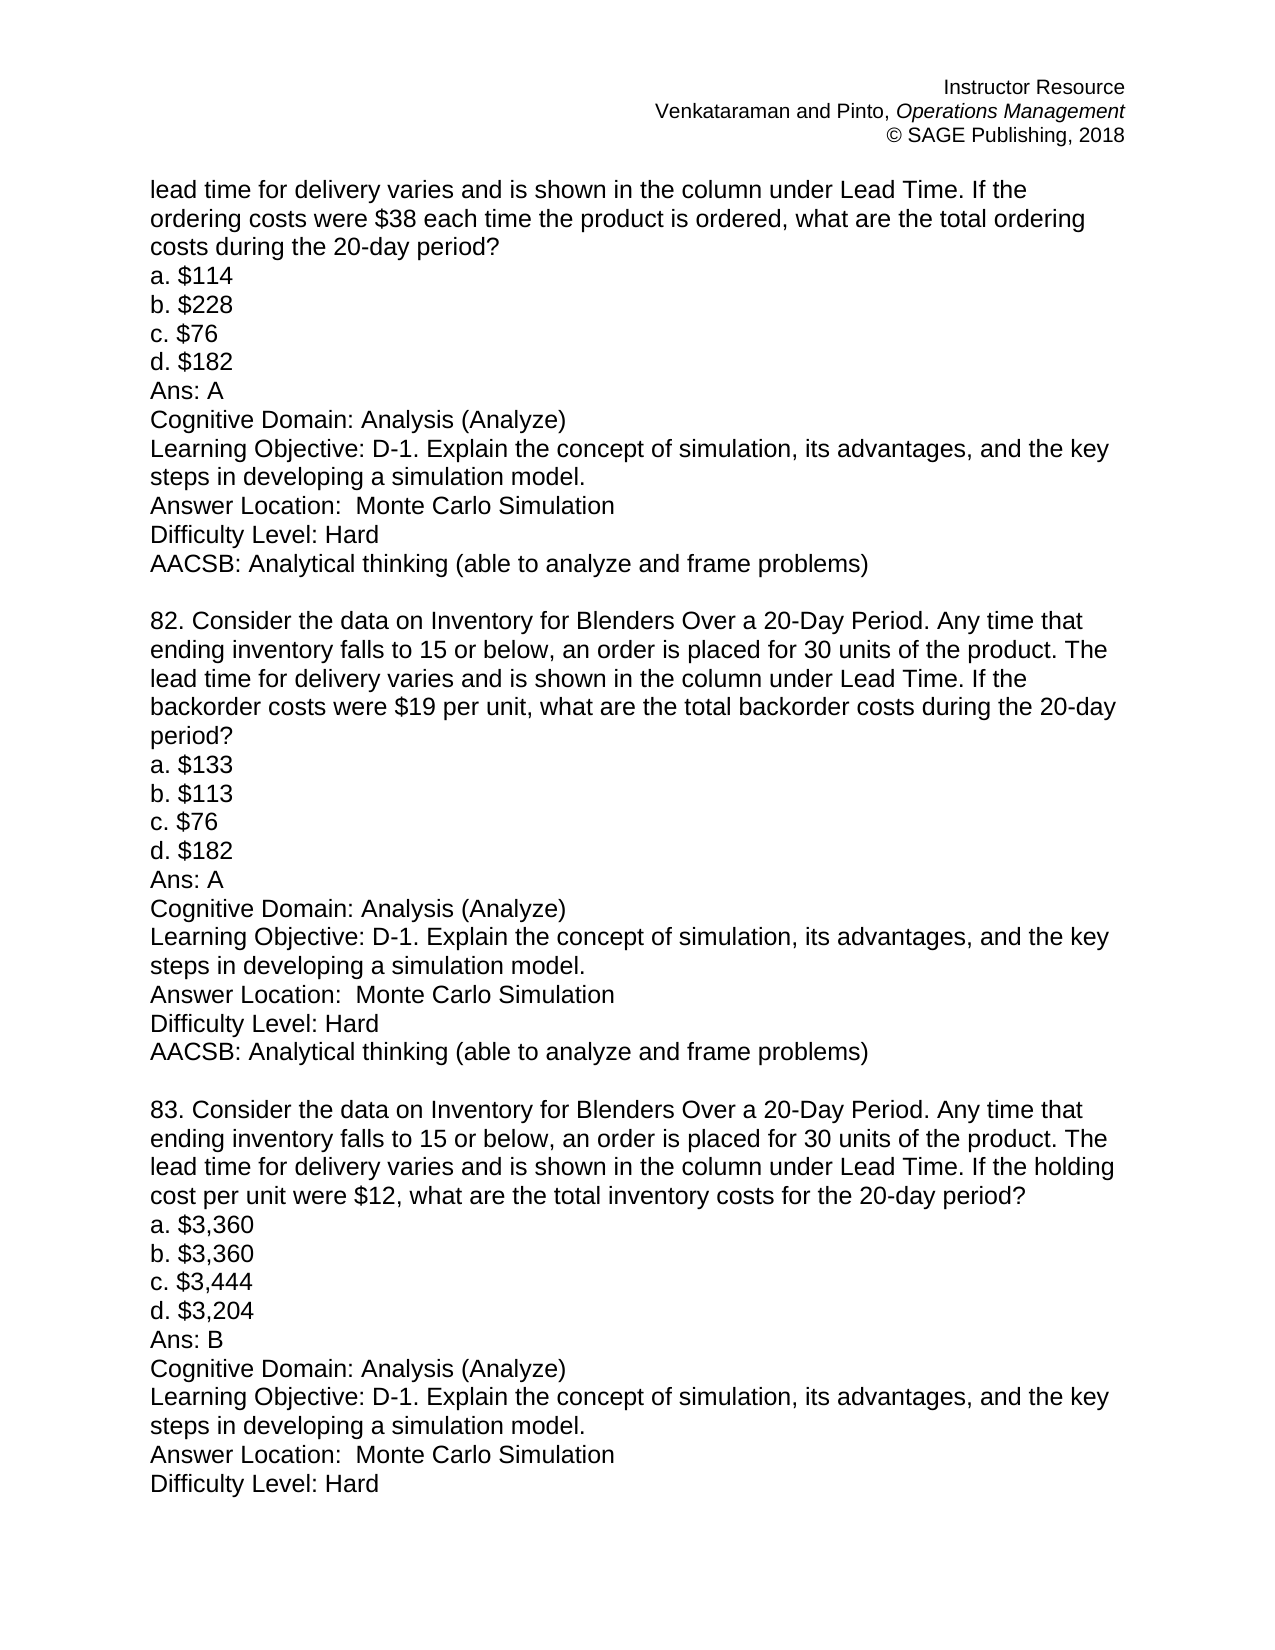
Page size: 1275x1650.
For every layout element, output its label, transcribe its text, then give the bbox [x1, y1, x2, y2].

text Ans: A [150, 376, 1125, 405]
text Difficulty Level: Hard [150, 1009, 1125, 1037]
text d. $182 [150, 347, 1125, 376]
text Ans: B [150, 1325, 1125, 1354]
text b. $228 [150, 290, 1125, 319]
text a. $114 [150, 261, 1125, 290]
text a. $3,360 [150, 1210, 1125, 1239]
text c. $76 [150, 807, 1125, 836]
text Cognitive Domain: Analysis (Analyze) [150, 894, 1125, 922]
text d. $3,204 [150, 1296, 1125, 1325]
text AACSB: Analytical thinking (able to analyze and frame problems) [150, 1037, 1125, 1066]
text 82. Consider the data on Inventory for Blenders Over a 20-Day Period. Any time that ending inventory falls to 15 or below, an order is placed for 30 units of the product. The lead time for delivery varies and is shown in the column under Lead Time. If the backorder costs were $19 per unit, what are the total backorder costs during the 20-day period? [150, 606, 1125, 750]
text Answer Location: Monte Carlo Simulation [150, 1440, 1125, 1469]
text Difficulty Level: Hard [150, 1469, 1125, 1497]
text c. $3,444 [150, 1267, 1125, 1296]
text a. $133 [150, 750, 1125, 779]
text Learning Objective: D-1. Explain the concept of simulation, its advantages, and the key steps in developing a simulation model. [150, 922, 1125, 980]
text b. $3,360 [150, 1239, 1125, 1267]
text Ans: A [150, 865, 1125, 894]
text Learning Objective: D-1. Explain the concept of simulation, its advantages, and the key steps in developing a simulation model. [150, 434, 1125, 491]
text AACSB: Analytical thinking (able to analyze and frame problems) [150, 549, 1125, 577]
text c. $76 [150, 319, 1125, 347]
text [150, 175, 1125, 261]
text b. $113 [150, 779, 1125, 807]
text d. $182 [150, 836, 1125, 865]
text Answer Location: Monte Carlo Simulation [150, 980, 1125, 1009]
text 83. Consider the data on Inventory for Blenders Over a 20-Day Period. Any time that ending inventory falls to 15 or below, an order is placed for 30 units of the product. The lead time for delivery varies and is shown in the column under Lead Time. If the holding cost per unit were $12, what are the total inventory costs for the 20-day period? [150, 1095, 1125, 1210]
text Answer Location: Monte Carlo Simulation [150, 491, 1125, 520]
text Difficulty Level: Hard [150, 520, 1125, 549]
text Cognitive Domain: Analysis (Analyze) [150, 1354, 1125, 1382]
text Cognitive Domain: Analysis (Analyze) [150, 405, 1125, 434]
text Learning Objective: D-1. Explain the concept of simulation, its advantages, and the key steps in developing a simulation model. [150, 1382, 1125, 1440]
